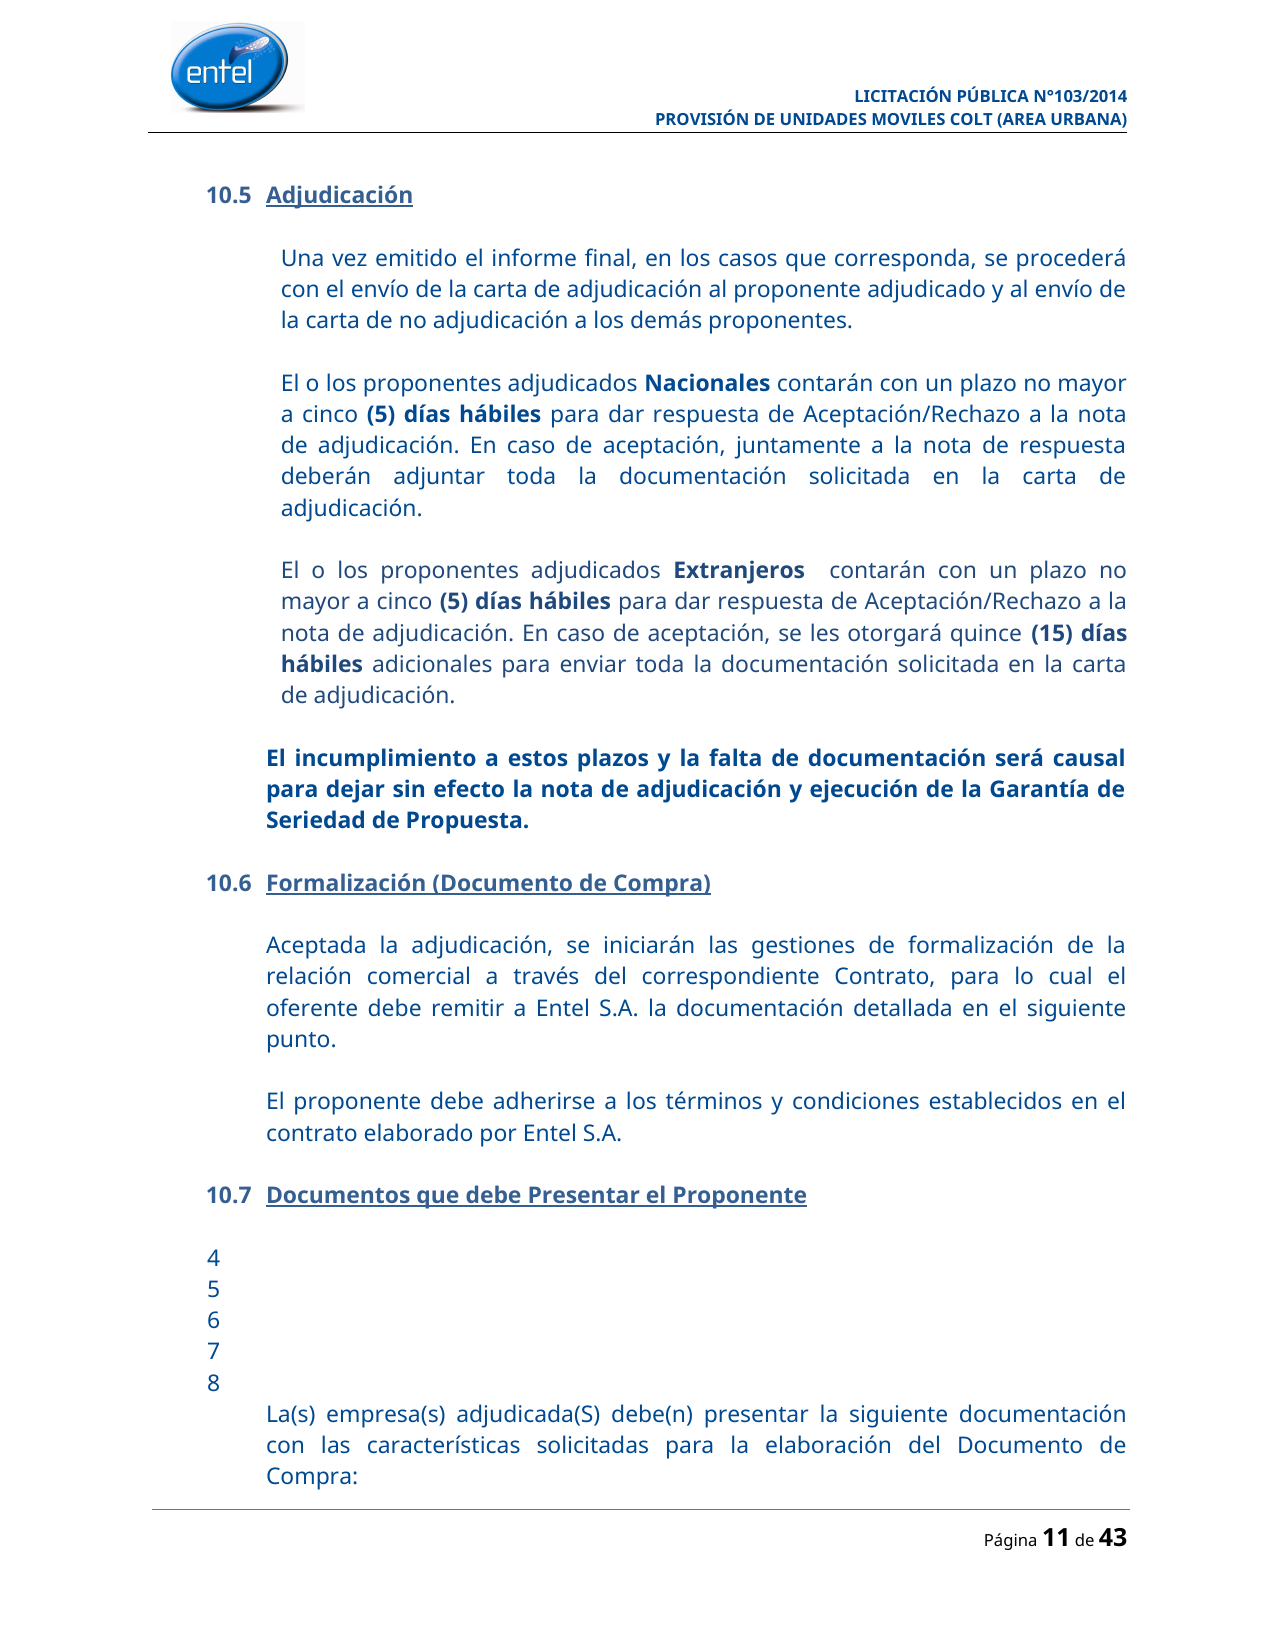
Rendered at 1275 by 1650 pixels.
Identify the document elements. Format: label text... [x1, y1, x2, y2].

text Una vez emitido el informe final, en los casos que corresponda, se procederá con el envío de la carta de adjudicación al proponente adjudicado y al envío de la carta de no adjudicación a los demás proponentes. [281, 241, 1127, 335]
list Documentos que debe Presentar el Proponente [206, 1179, 1127, 1210]
list Adjudicación [206, 179, 1127, 210]
text El proponente debe adherirse a los términos y condiciones establecidos en el contrato elaborado por Entel S.A. [266, 1085, 1127, 1148]
text El o los proponentes adjudicados Extranjeros contarán con un plazo no mayor a cinco (5) días hábiles para dar respuesta de Aceptación/Rechazo a la nota de adjudicación. En caso de aceptación, se les otorgará quince (15) días hábiles adicionales para enviar toda la documentación solicitada en la carta de adjudicación. [281, 554, 1127, 710]
picture [170, 21, 305, 113]
text El incumplimiento a estos plazos y la falta de documentación será causal para dejar sin efecto la nota de adjudicación y ejecución de la Garantía de Seriedad de Propuesta. [266, 741, 1127, 835]
list Formalización (Documento de Compra) [206, 866, 1127, 898]
text El o los proponentes adjudicados Nacionales contarán con un plazo no mayor a cinco (5) días hábiles para dar respuesta de Aceptación/Rechazo a la nota de adjudicación. En caso de aceptación, juntamente a la nota de respuesta deberán adjuntar toda la documentación solicitada en la carta de adjudicación. [281, 366, 1127, 523]
text Aceptada la adjudicación, se iniciarán las gestiones de formalización de la relación comercial a través del correspondiente Contrato, para lo cual el oferente debe remitir a Entel S.A. la documentación detallada en el siguiente punto. [266, 929, 1127, 1054]
text La(s) empresa(s) adjudicada(S) debe(n) presentar la siguiente documentación con las características solicitadas para la elaboración del Documento de Compra: [266, 1398, 1127, 1491]
